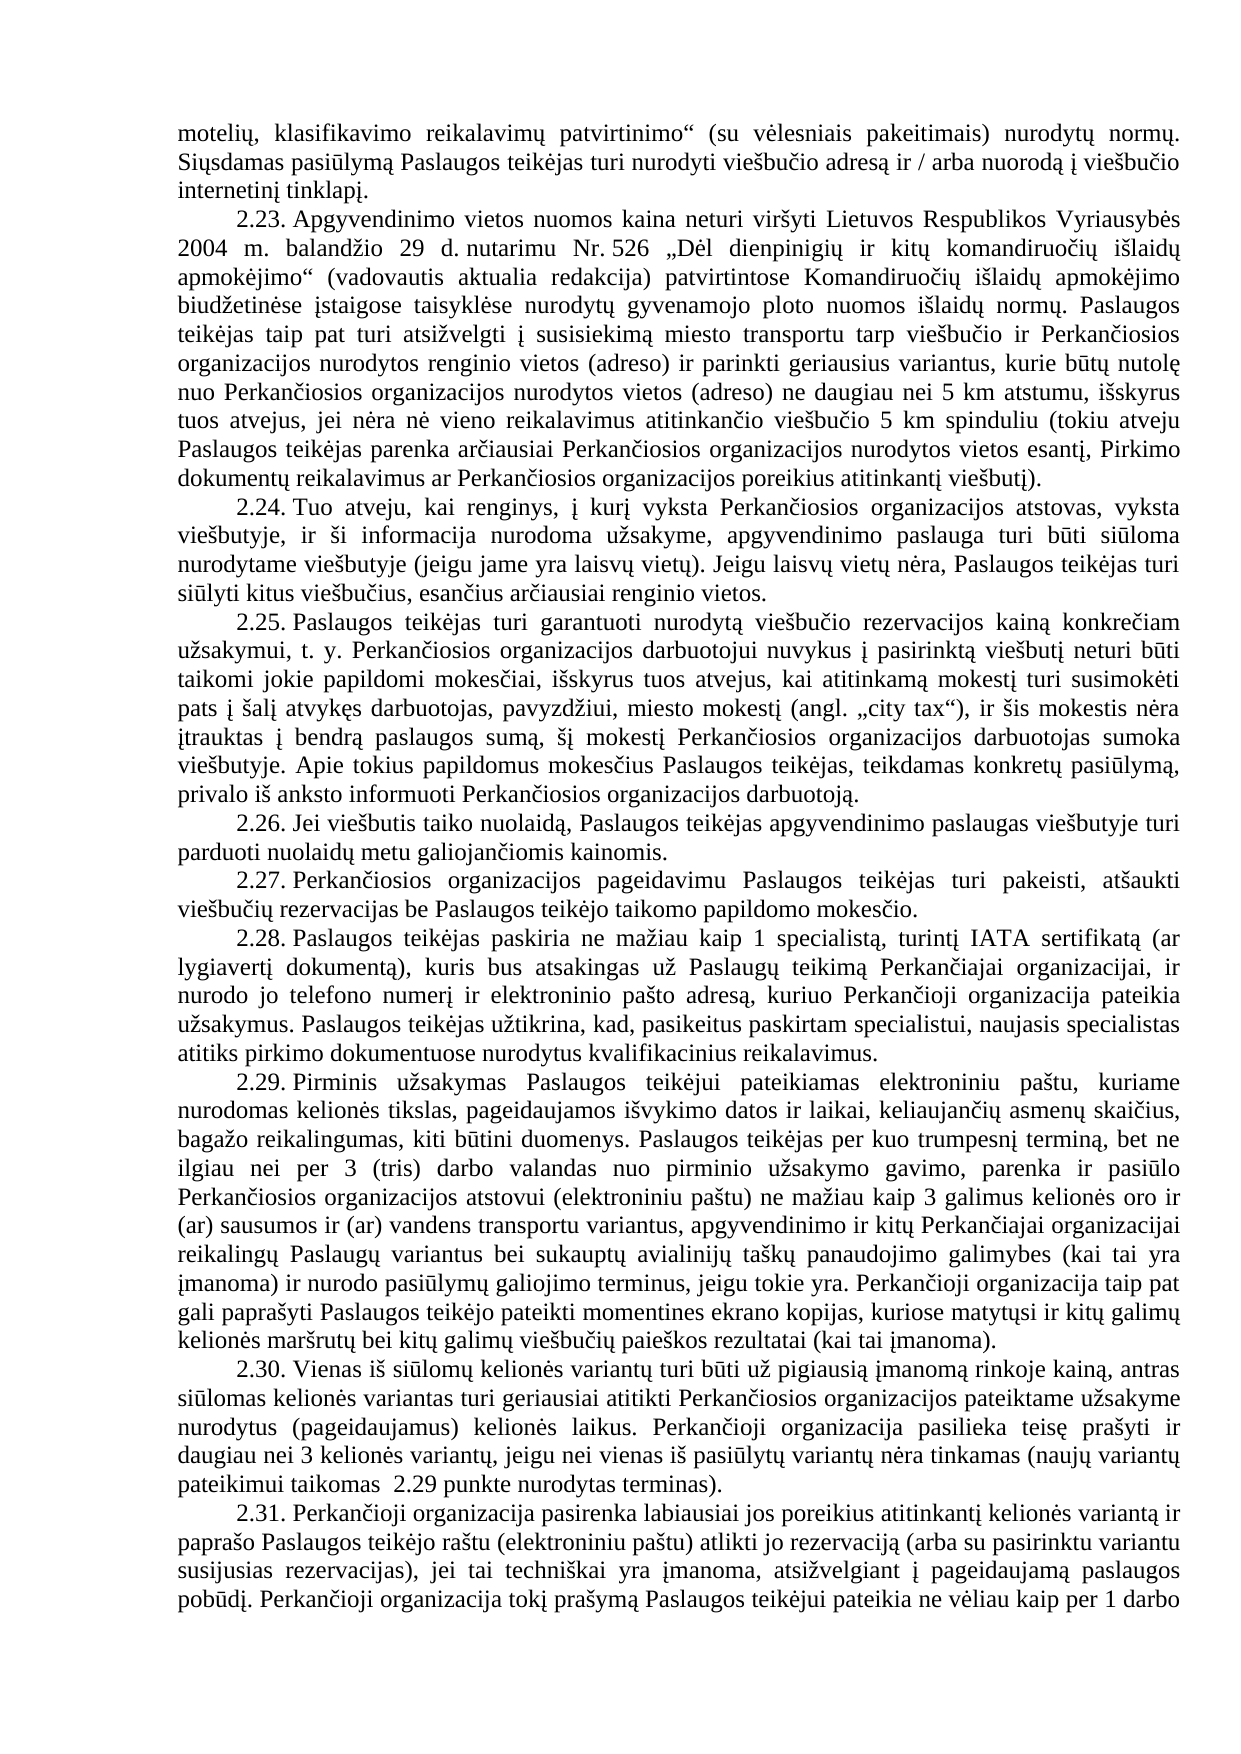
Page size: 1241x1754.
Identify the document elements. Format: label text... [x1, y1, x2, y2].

list Apgyvendinimo vietos nuomos kaina neturi viršyti Lietuvos Respublikos Vyriausybės 2004 m. balandžio 29 d. nutarimu Nr. 526 „Dėl dienpinigių ir kitų komandiruočių išlaidų apmokėjimo“ (vadovautis aktualia redakcija) patvirtintose Komandiruočių išlaidų apmokėjimo biudžetinėse įstaigose taisyklėse nurodytų gyvenamojo ploto nuomos išlaidų normų. Paslaugos teikėjas taip pat turi atsižvelgti į susisiekimą miesto transportu tarp viešbučio ir Perkančiosios organizacijos nurodytos renginio vietos (adreso) ir parinkti geriausius variantus, kurie būtų nutolę nuo Perkančiosios organizacijos nurodytos vietos (adreso) ne daugiau nei 5 km atstumu, išskyrus tuos atvejus, jei nėra nė vieno reikalavimus atitinkančio viešbučio 5 km spinduliu (tokiu atveju Paslaugos teikėjas parenka arčiausiai Perkančiosios organizacijos nurodytos vietos esantį, Pirkimo dokumentų reikalavimus ar Perkančiosios organizacijos poreikius atitinkantį viešbutį). [177, 204, 1181, 492]
list Tuo atveju, kai renginys, į kurį vyksta Perkančiosios organizacijos atstovas, vyksta viešbutyje, ir ši informacija nurodoma užsakyme, apgyvendinimo paslauga turi būti siūloma nurodytame viešbutyje (jeigu jame yra laisvų vietų). Jeigu laisvų vietų nėra, Paslaugos teikėjas turi siūlyti kitus viešbučius, esančius arčiausiai renginio vietos. [177, 492, 1181, 607]
list Perkančiosios organizacijos pageidavimu Paslaugos teikėjas turi pakeisti, atšaukti viešbučių rezervacijas be Paslaugos teikėjo taikomo papildomo mokesčio. [177, 866, 1181, 923]
list Pirminis užsakymas Paslaugos teikėjui pateikiamas elektroniniu paštu, kuriame nurodomas kelionės tikslas, pageidaujamos išvykimo datos ir laikai, keliaujančių asmenų skaičius, bagažo reikalingumas, kiti būtini duomenys. Paslaugos teikėjas per kuo trumpesnį terminą, bet ne ilgiau nei per 3 (tris) darbo valandas nuo pirminio užsakymo gavimo, parenka ir pasiūlo Perkančiosios organizacijos atstovui (elektroniniu paštu) ne mažiau kaip 3 galimus kelionės oro ir (ar) sausumos ir (ar) vandens transportu variantus, apgyvendinimo ir kitų Perkančiajai organizacijai reikalingų Paslaugų variantus bei sukauptų avialinijų taškų panaudojimo galimybes (kai tai yra įmanoma) ir nurodo pasiūlymų galiojimo terminus, jeigu tokie yra. Perkančioji organizacija taip pat gali paprašyti Paslaugos teikėjo pateikti momentines ekrano kopijas, kuriose matytųsi ir kitų galimų kelionės maršrutų bei kitų galimų viešbučių paieškos rezultatai (kai tai įmanoma). [177, 1067, 1181, 1354]
list Vienas iš siūlomų kelionės variantų turi būti už pigiausią įmanomą rinkoje kainą, antras siūlomas kelionės variantas turi geriausiai atitikti Perkančiosios organizacijos pateiktame užsakyme nurodytus (pageidaujamus) kelionės laikus. Perkančioji organizacija pasilieka teisę prašyti ir daugiau nei 3 kelionės variantų, jeigu nei vienas iš pasiūlytų variantų nėra tinkamas (naujų variantų pateikimui taikomas 2.29 punkte nurodytas terminas). [177, 1354, 1181, 1498]
list Paslaugos teikėjas paskiria ne mažiau kaip 1 specialistą, turintį IATA sertifikatą (ar lygiavertį dokumentą), kuris bus atsakingas už Paslaugų teikimą Perkančiajai organizacijai, ir nurodo jo telefono numerį ir elektroninio pašto adresą, kuriuo Perkančioji organizacija pateikia užsakymus. Paslaugos teikėjas užtikrina, kad, pasikeitus paskirtam specialistui, naujasis specialistas atitiks pirkimo dokumentuose nurodytus kvalifikacinius reikalavimus. [177, 923, 1181, 1067]
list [177, 118, 1181, 204]
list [177, 1498, 1181, 1613]
list Jei viešbutis taiko nuolaidą, Paslaugos teikėjas apgyvendinimo paslaugas viešbutyje turi parduoti nuolaidų metu galiojančiomis kainomis. [177, 808, 1181, 866]
list Paslaugos teikėjas turi garantuoti nurodytą viešbučio rezervacijos kainą konkrečiam užsakymui, t. y. Perkančiosios organizacijos darbuotojui nuvykus į pasirinktą viešbutį neturi būti taikomi jokie papildomi mokesčiai, išskyrus tuos atvejus, kai atitinkamą mokestį turi susimokėti pats į šalį atvykęs darbuotojas, pavyzdžiui, miesto mokestį (angl. „city tax“), ir šis mokestis nėra įtrauktas į bendrą paslaugos sumą, šį mokestį Perkančiosios organizacijos darbuotojas sumoka viešbutyje. Apie tokius papildomus mokesčius Paslaugos teikėjas, teikdamas konkretų pasiūlymą, privalo iš anksto informuoti Perkančiosios organizacijos darbuotoją. [177, 607, 1181, 808]
